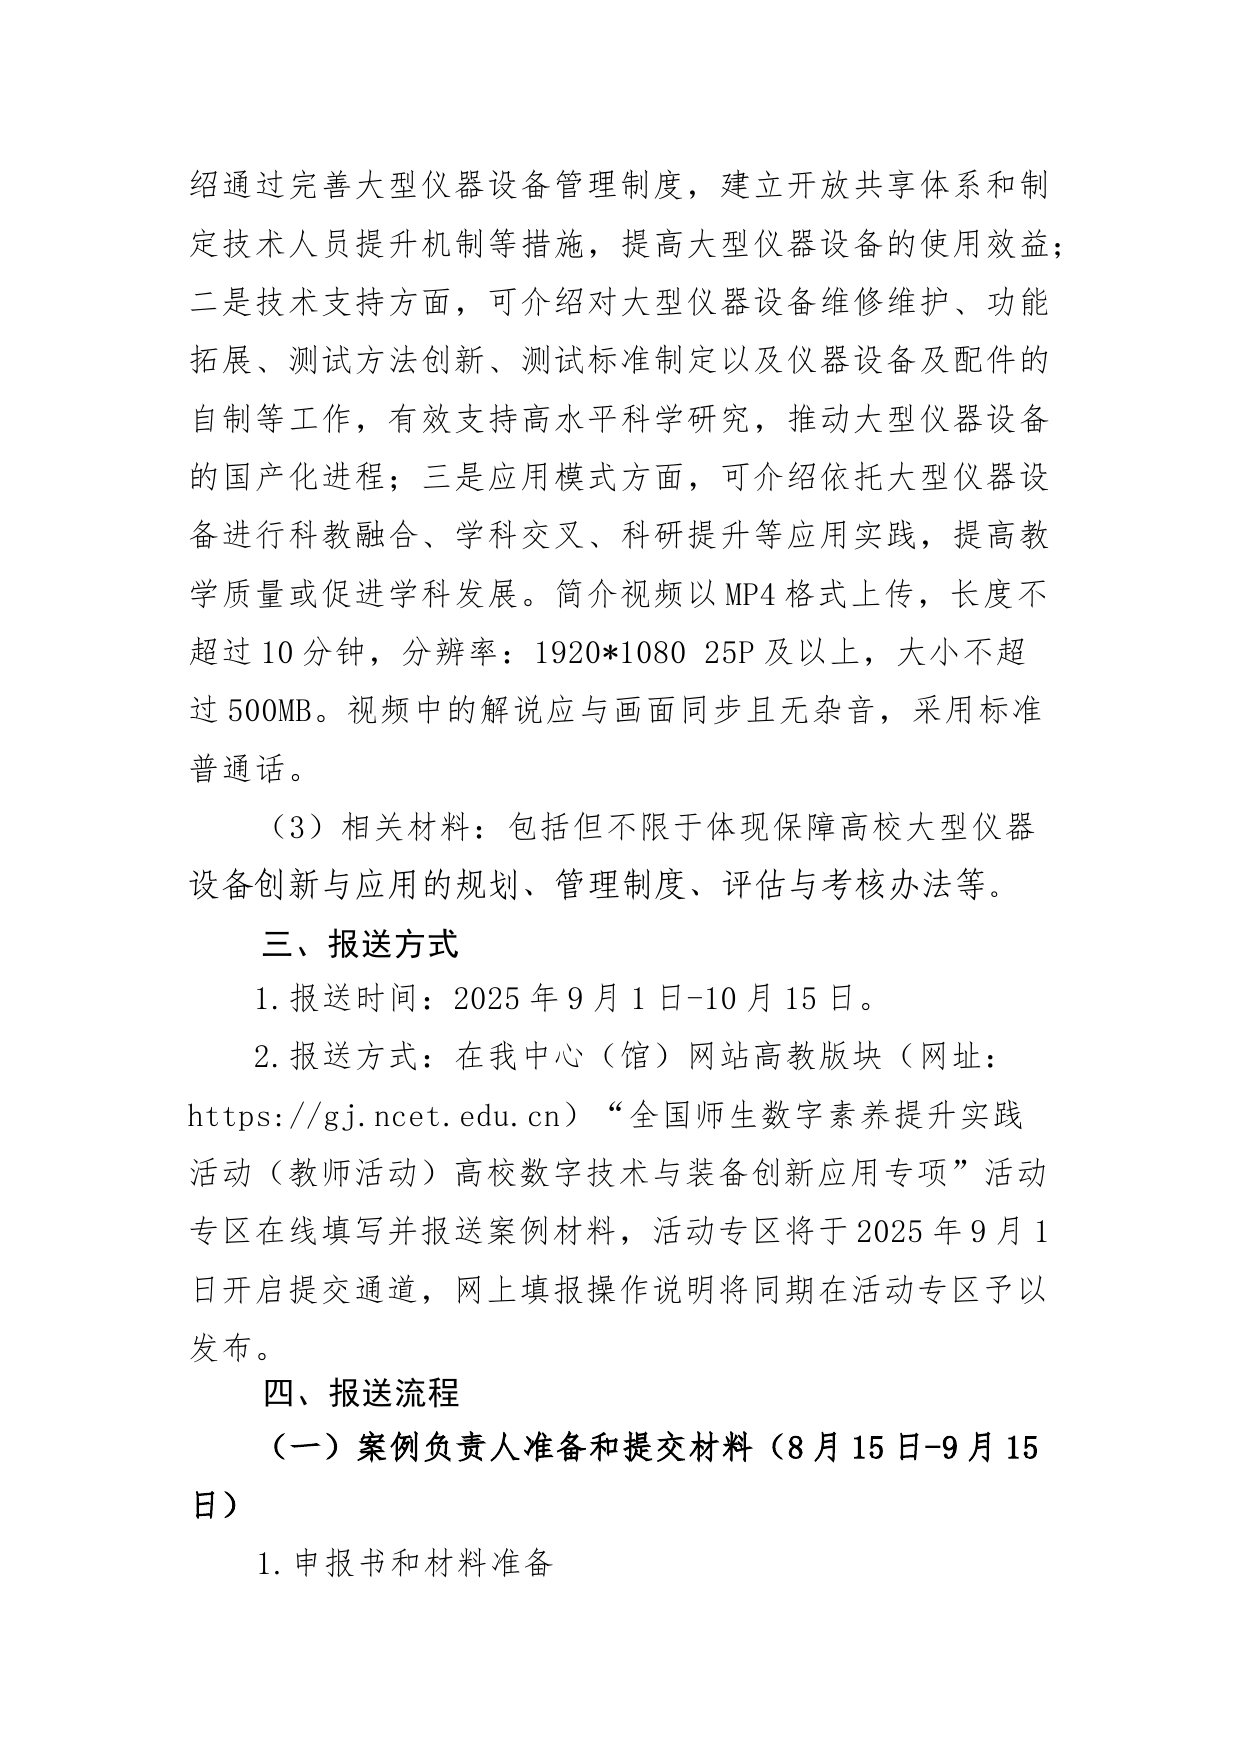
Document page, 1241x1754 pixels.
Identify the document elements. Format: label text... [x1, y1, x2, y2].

text 1.申报书和材料准备 [187, 1528, 1053, 1586]
text 三、报送方式 [261, 928, 1053, 963]
list 2.报送方式：在我中心（馆）网站高教版块（网址：https://gj.ncet.edu.cn）“全国师生数字素养提升实践活动（教师活动）高校数字技术与装备创新应用专项”活动专区在线填写并报送案例材料，活动专区将于2025年9月1日开启提交通道，网上填报操作说明将同期在活动专区予以发布。 [187, 1021, 1053, 1371]
list 1.报送时间：2025年9月1日-10月15日。 [187, 963, 1053, 1021]
text 四、报送流程 [262, 1377, 1053, 1411]
text （一）案例负责人准备和提交材料（8月15日-9月15日） [187, 1411, 1053, 1528]
text （3）相关材料：包括但不限于体现保障高校大型仪器设备创新与应用的规划、管理制度、评估与考核办法等。 [187, 792, 1053, 908]
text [187, 150, 1053, 792]
